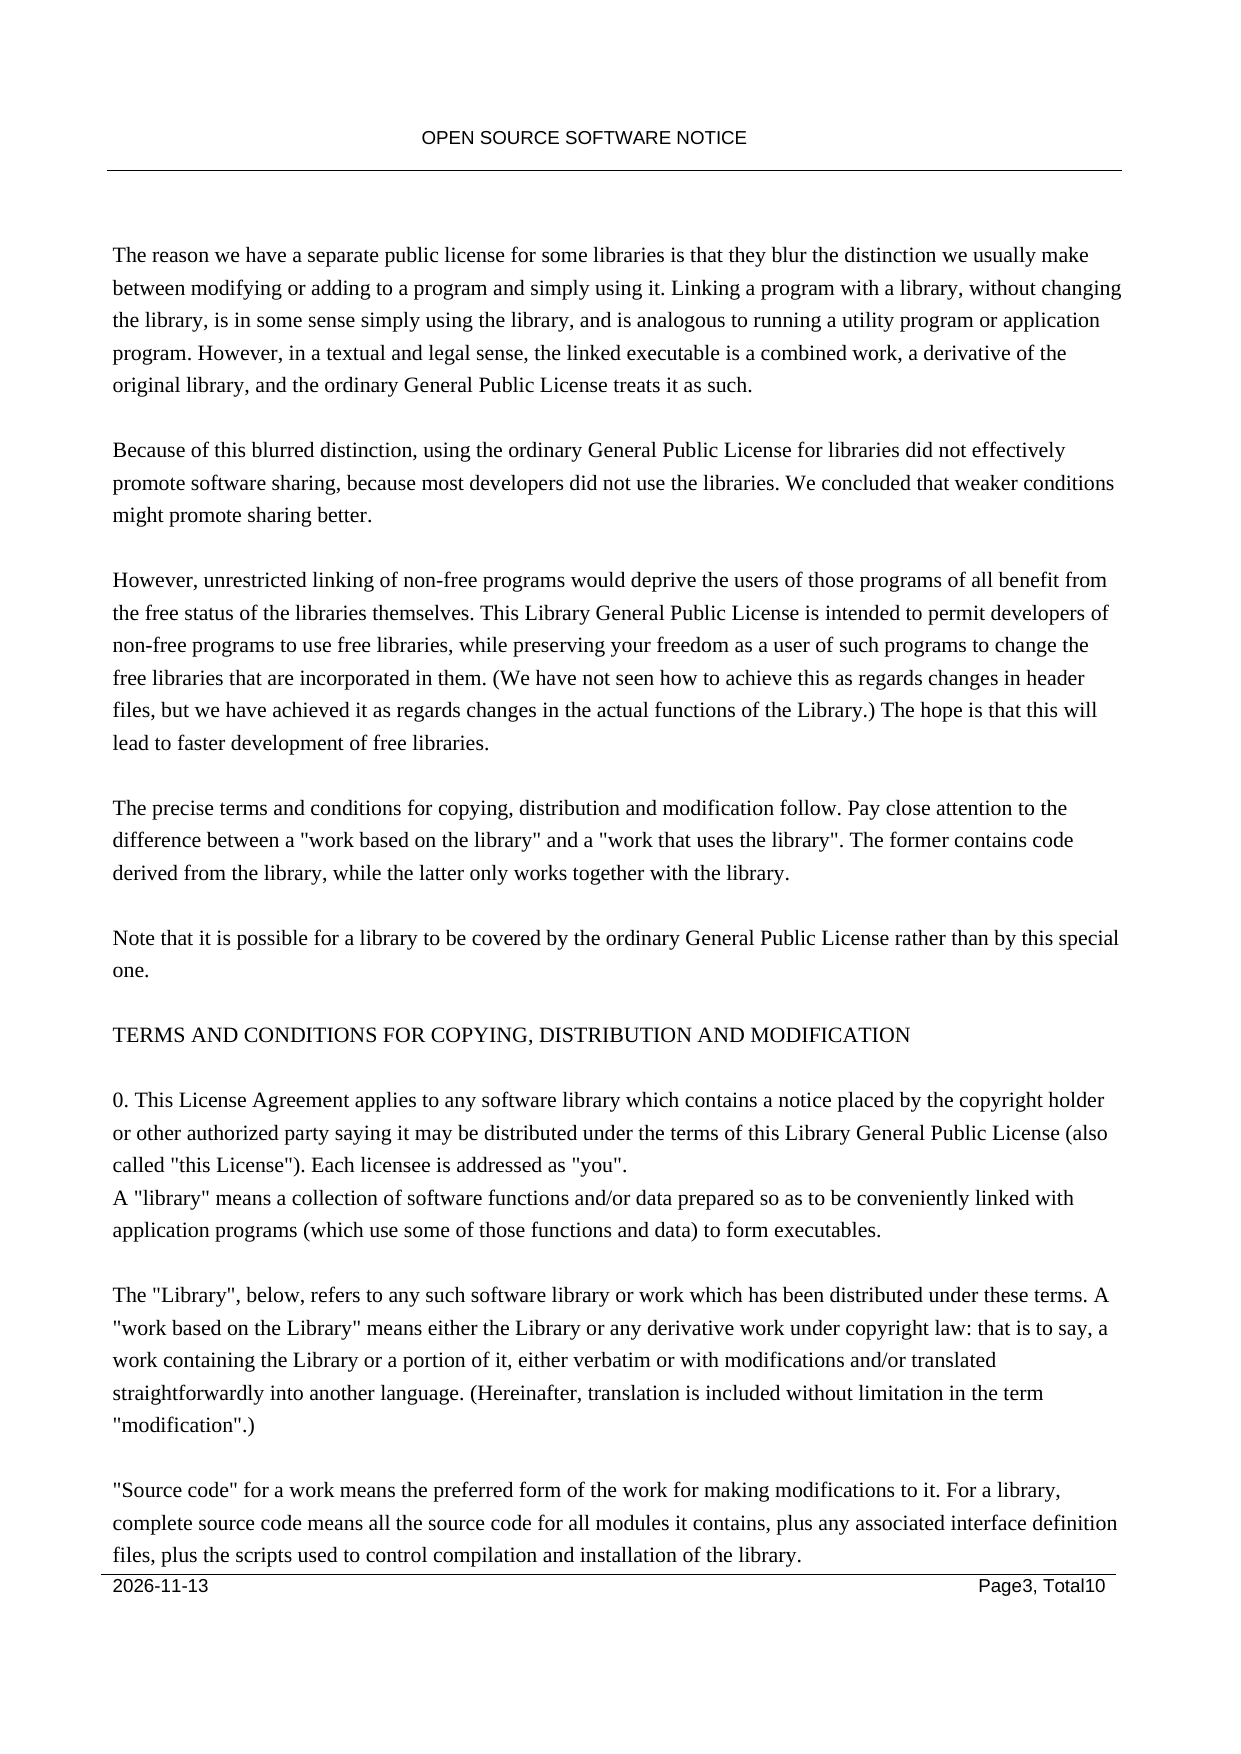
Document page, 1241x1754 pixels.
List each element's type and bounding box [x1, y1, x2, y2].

text [112, 206, 1128, 1571]
